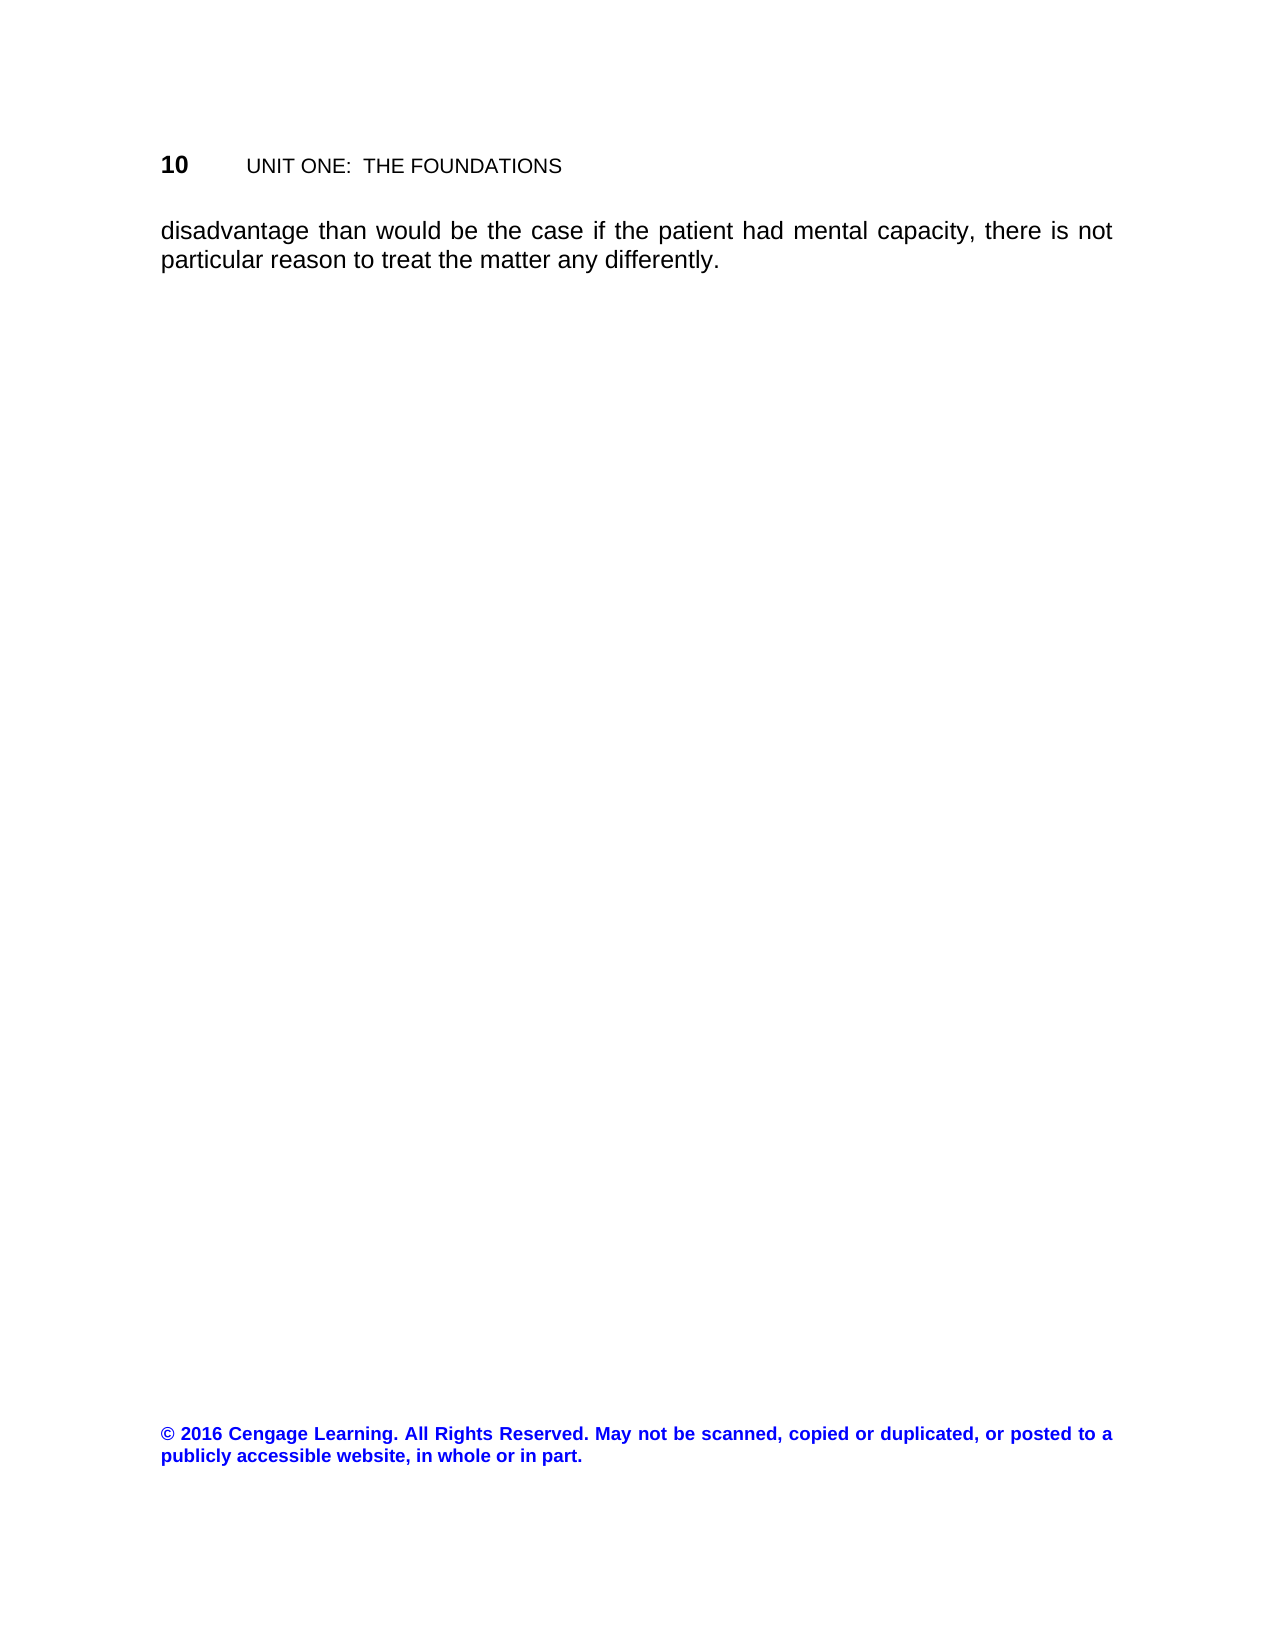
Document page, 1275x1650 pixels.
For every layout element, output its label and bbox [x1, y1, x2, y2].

text [161, 216, 1114, 273]
